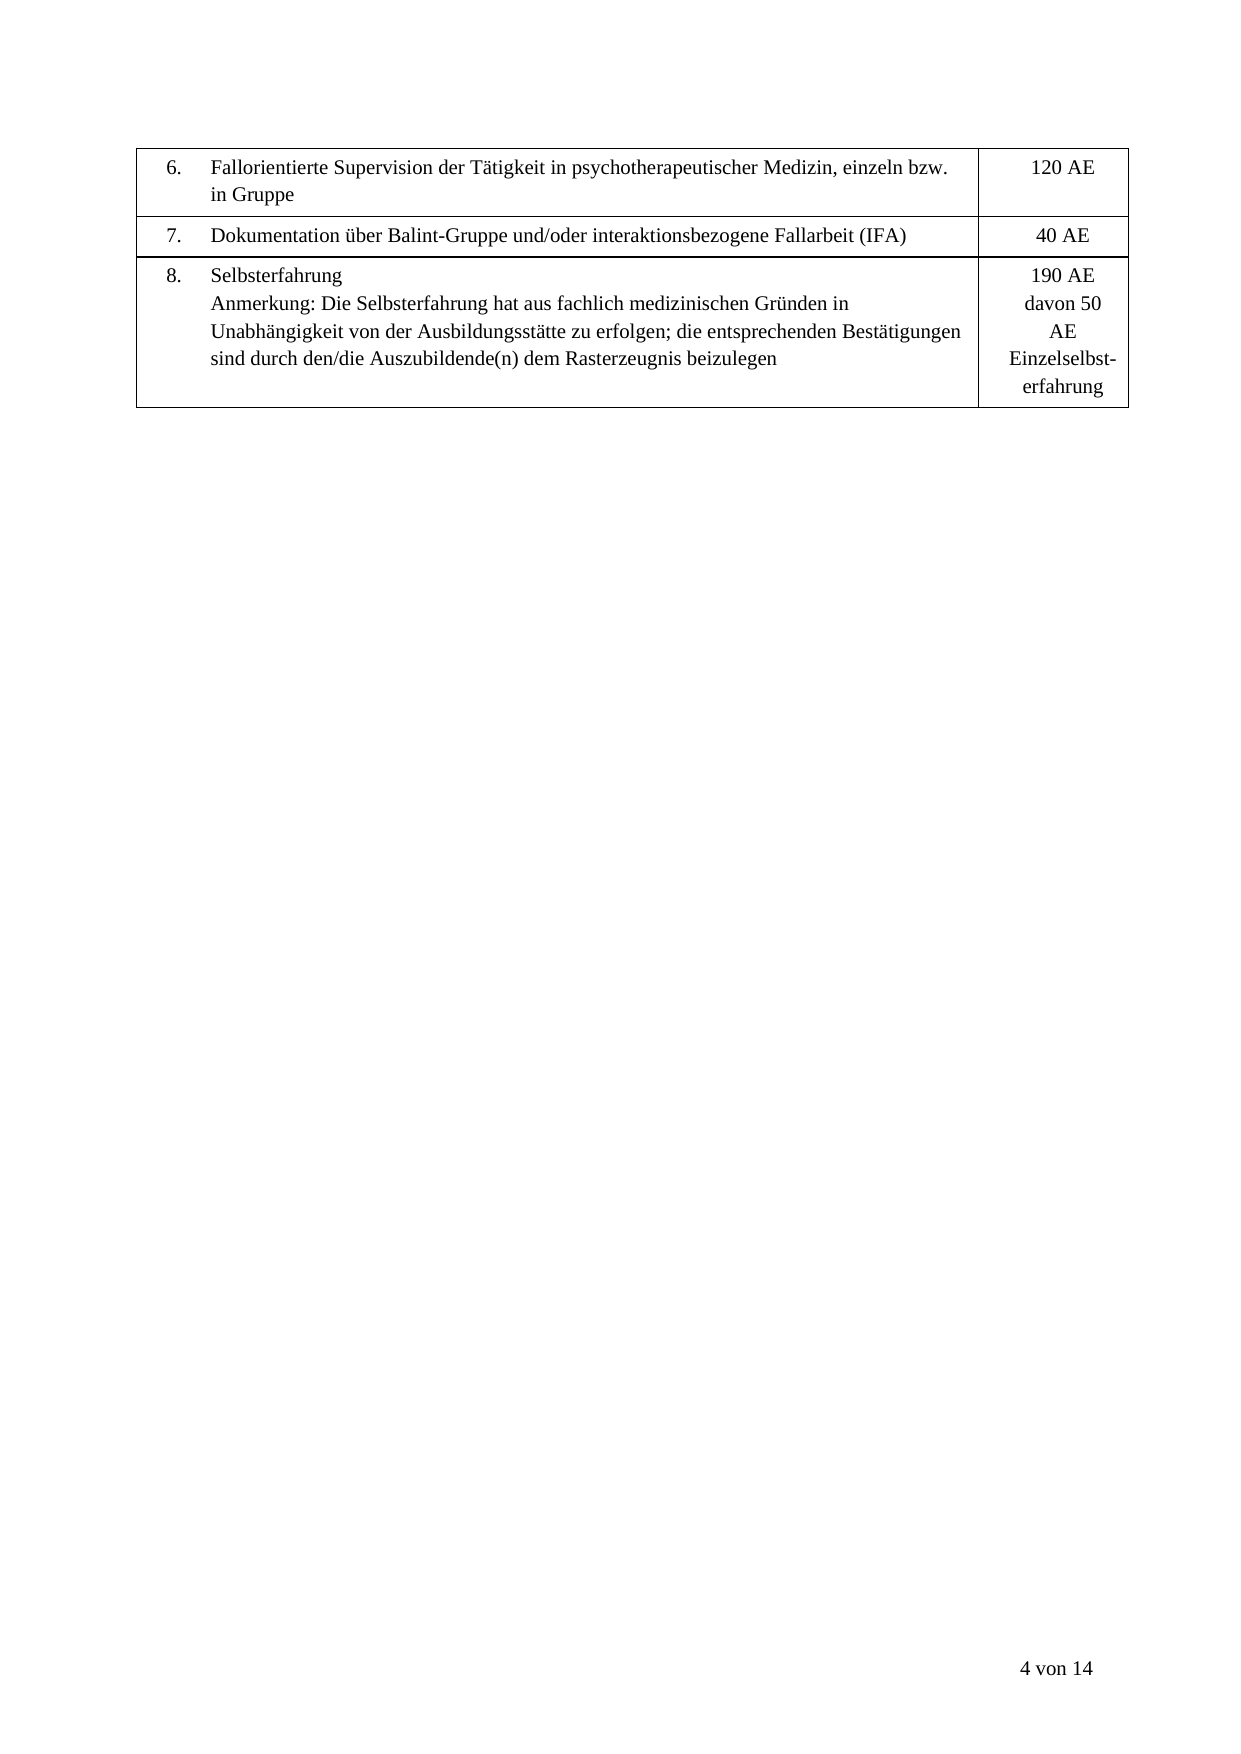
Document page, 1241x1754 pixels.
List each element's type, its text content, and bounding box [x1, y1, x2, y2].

table_cell Selbsterfahrung Anmerkung: Die Selbsterfahrung hat aus fachlich medizinischen Gründen in Unabhängigkeit von der Ausbildungsstätte zu erfolgen; die entsprechenden Bestätigungen sind durch den/die Auszubildende(n) dem Rasterzeugnis beizulegen [137, 258, 978, 407]
table_cell Fallorientierte Supervision der Tätigkeit in psychotherapeutischer Medizin, einzeln bzw. in Gruppe [137, 149, 978, 216]
table_cell 190 AE davon 50 AE Einzelselbst-erfahrung [979, 258, 1128, 407]
table_cell 40 AE [979, 217, 1128, 256]
table_cell 120 AE [979, 149, 1128, 216]
table_cell Dokumentation über Balint-Gruppe und/oder interaktionsbezogene Fallarbeit (IFA) [137, 217, 978, 256]
